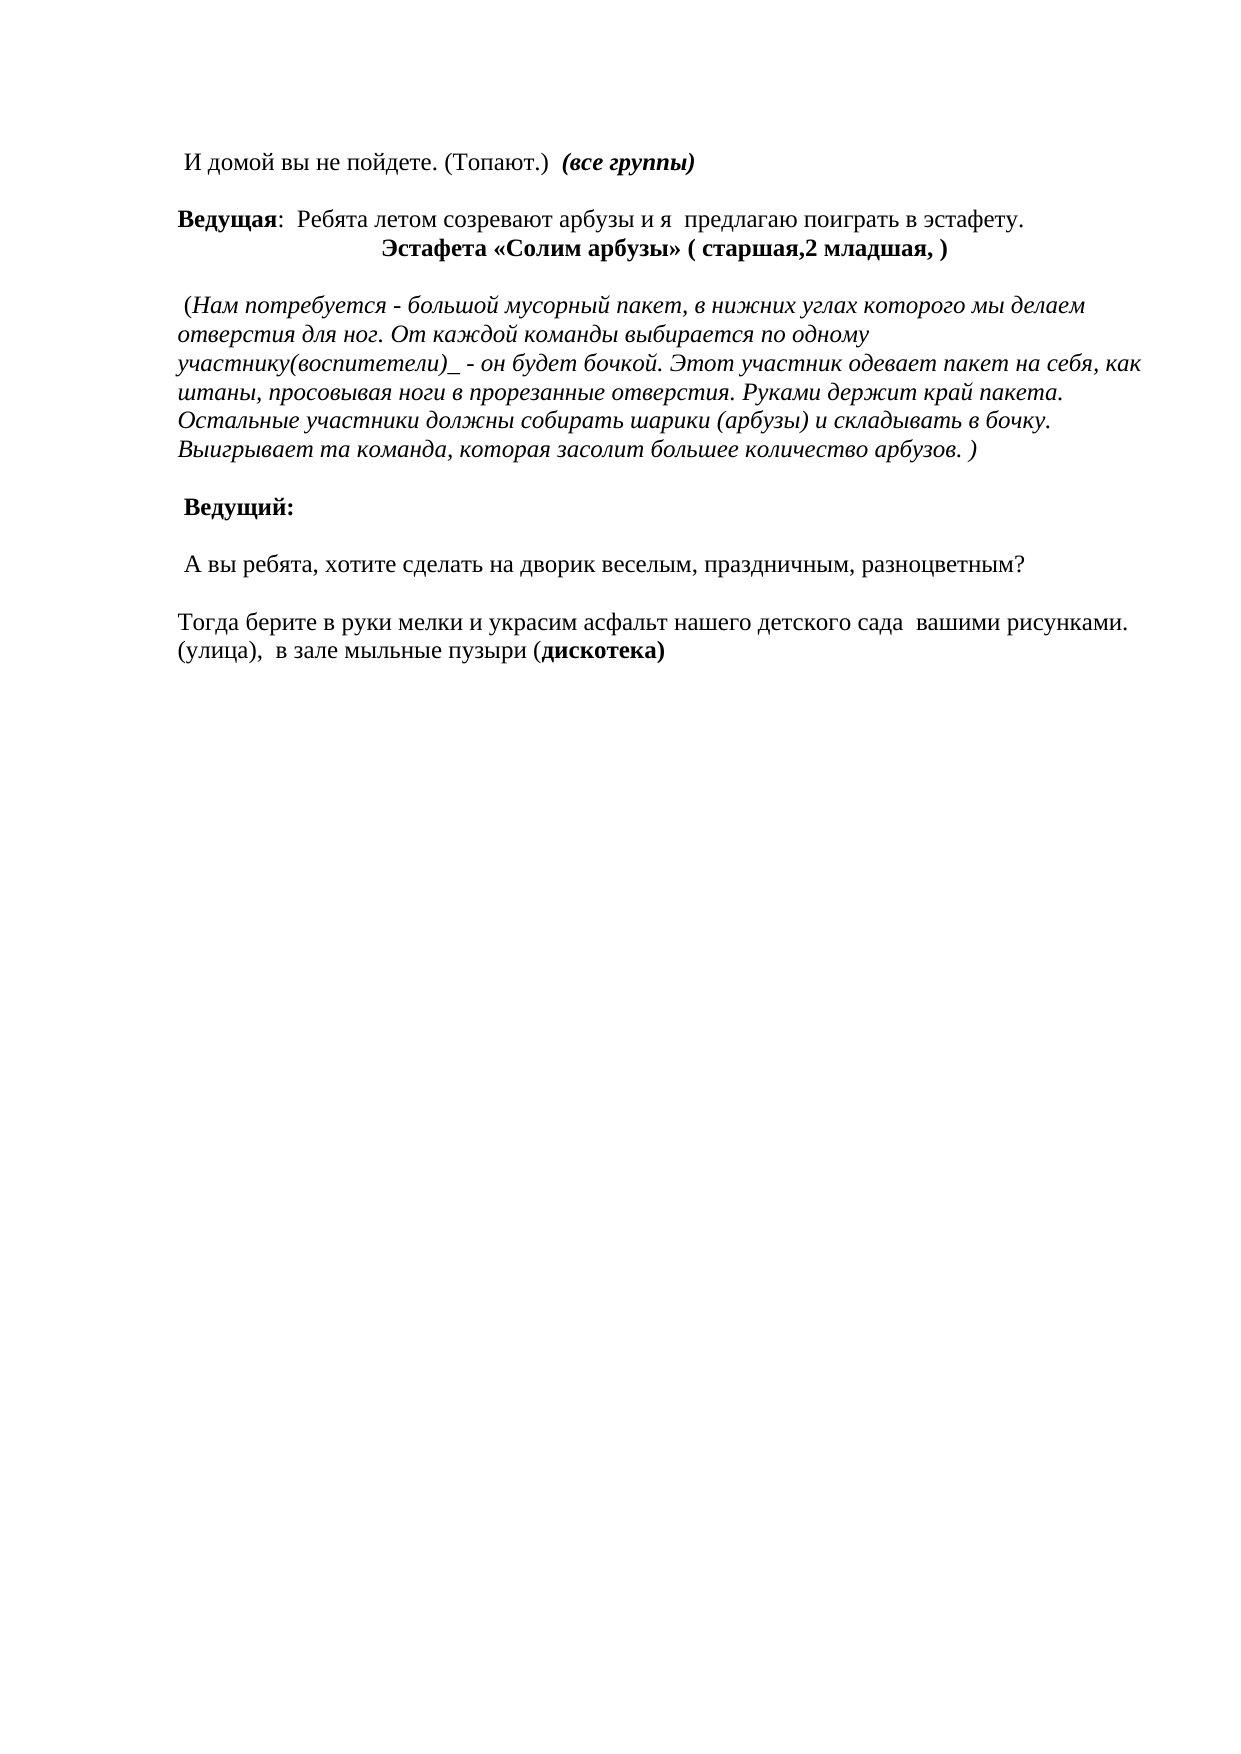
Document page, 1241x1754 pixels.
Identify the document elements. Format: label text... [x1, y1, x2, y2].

text Тогда берите в руки мелки и украсим асфальт нашего детского сада вашими рисунками.(улица), в зале мыльные пузыри (дискотека) [177, 607, 1152, 664]
text Ведущая: Ребята летом созревают арбузы и я предлагаю поиграть в эстафету. [177, 204, 1152, 233]
text А вы ребята, хотите сделать на дворик веселым, праздничным, разноцветным? [177, 549, 1152, 578]
text Эстафета «Солим арбузы» ( старшая,2 младшая, ) [177, 233, 1152, 262]
text (Нам потребуется - большой мусорный пакет, в нижних углах которого мы делаем отверстия для ног. От каждой команды выбирается по одному участнику(воспитетели)_ - он будет бочкой. Этот участник одевает пакет на себя, как штаны, просовывая ноги в прорезанные отверстия. Руками держит край пакета. Остальные участники должны собирать шарики (арбузы) и складывать в бочку. Выигрывает та команда, которая засолит большее количество арбузов. ) [177, 291, 1152, 463]
text Ведущий: [177, 492, 1152, 521]
text И домой вы не пойдете. (Топают.) (все группы) [177, 147, 1152, 176]
